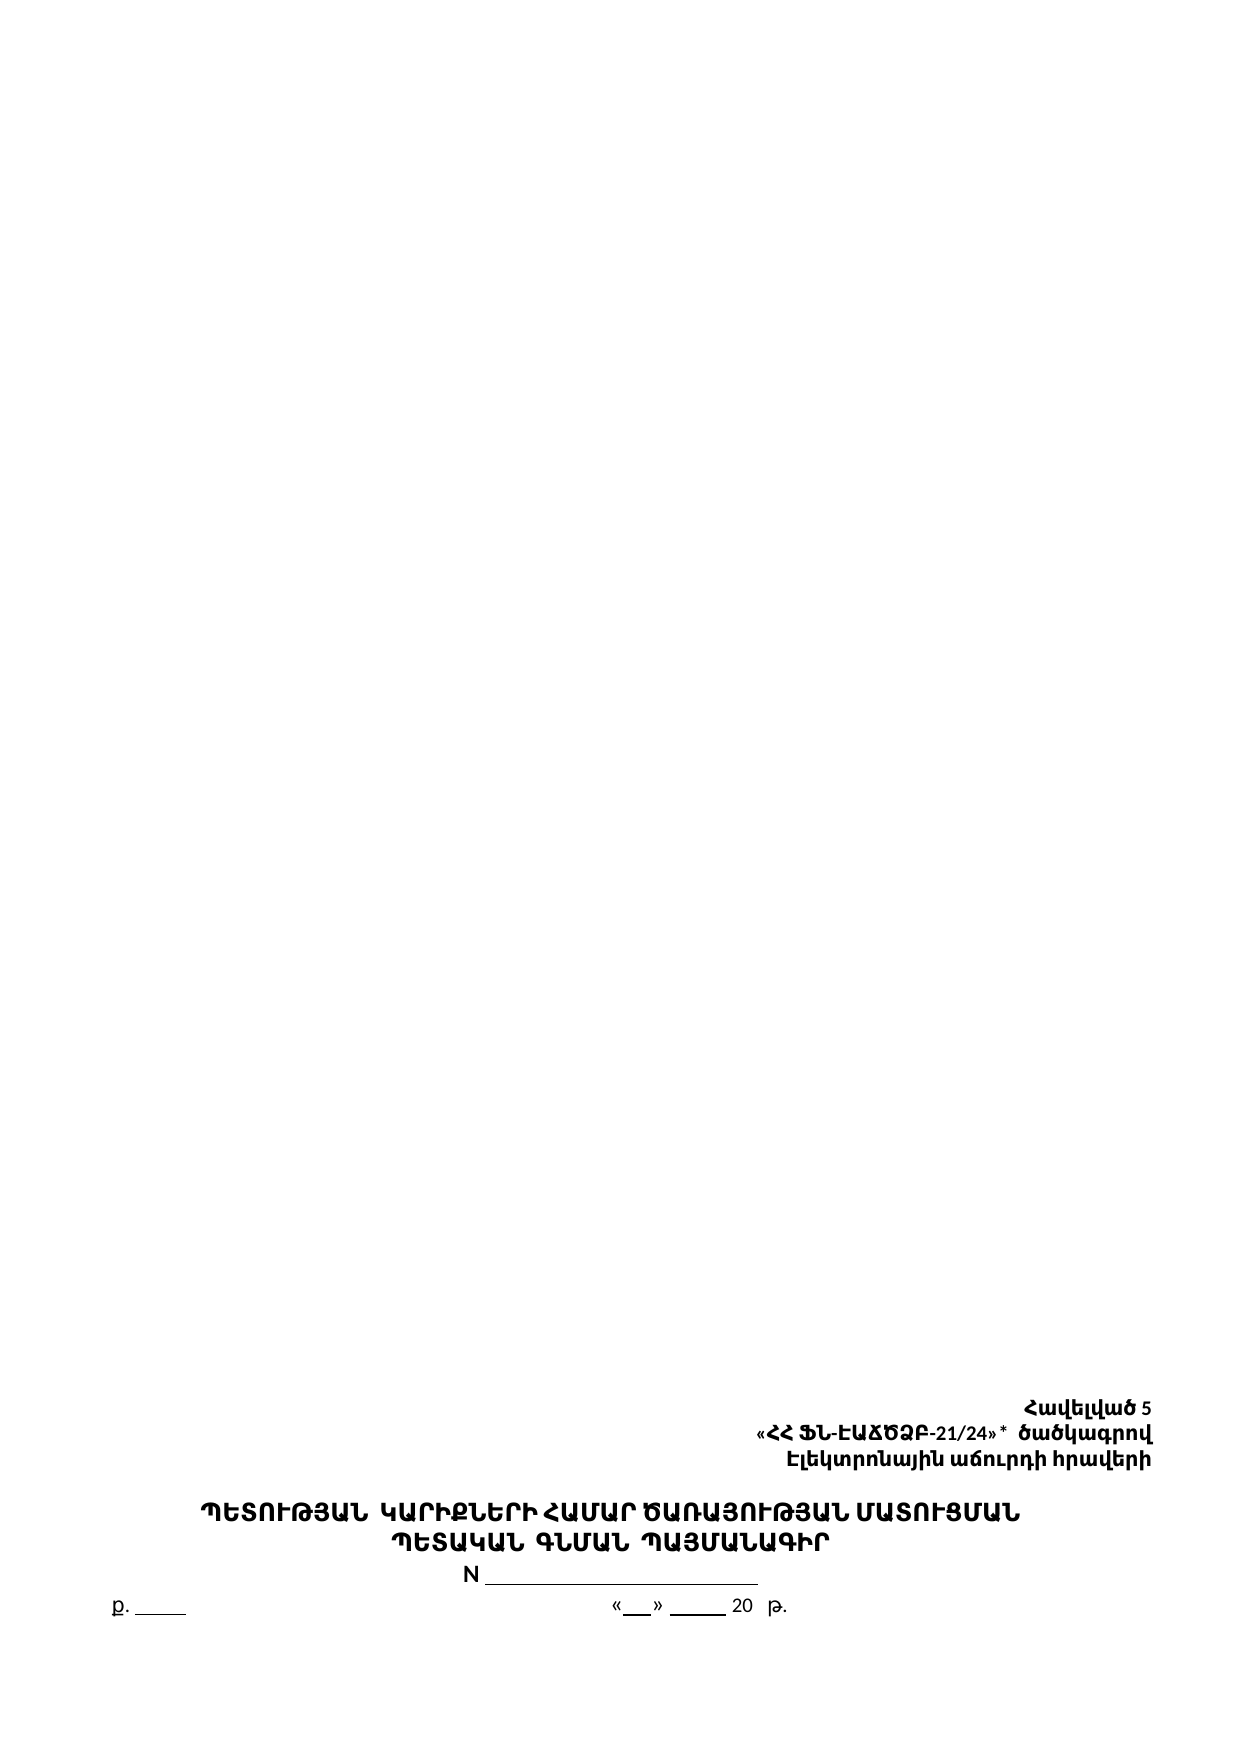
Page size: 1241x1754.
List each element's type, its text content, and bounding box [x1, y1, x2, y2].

text ՊԵՏԱԿԱՆ ԳՆՄԱՆ ՊԱՅՄԱՆԱԳԻՐ [54, 1527, 1152, 1558]
text Հավելված 5 [69, 1395, 1152, 1421]
text N [54, 1558, 1152, 1588]
text «ՀՀ ՖՆ-ԷԱՃԾՁԲ-21/24»* ծածկագրով [69, 1421, 1152, 1446]
text ք. « » 20 թ. [69, 1588, 1152, 1619]
text Էլեկտրոնային աճուրդի հրավերի [69, 1446, 1152, 1471]
text ՊԵՏՈՒԹՅԱՆ ԿԱՐԻՔՆԵՐԻ ՀԱՄԱՐ ԾԱՌԱՅՈՒԹՅԱՆ ՄԱՏՈՒՑՄԱՆ [54, 1497, 1152, 1527]
